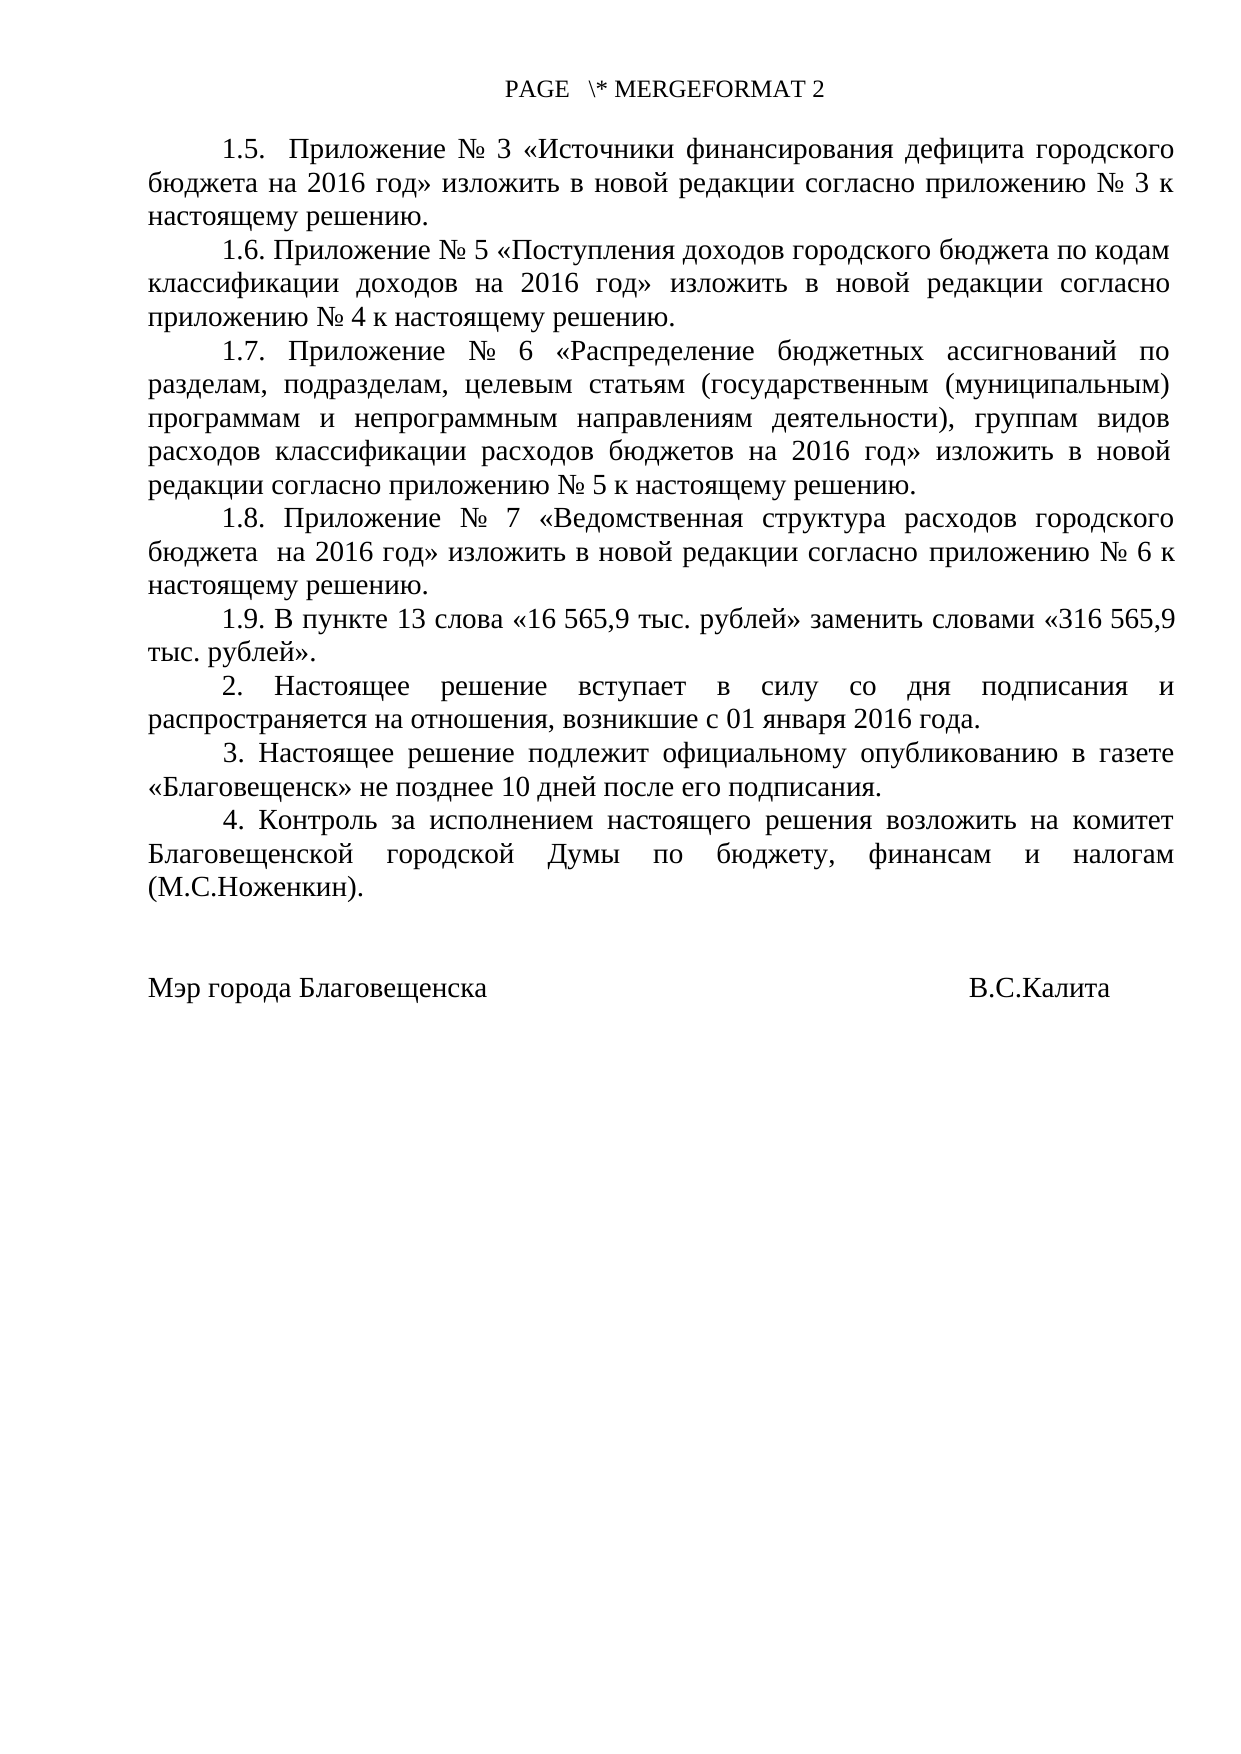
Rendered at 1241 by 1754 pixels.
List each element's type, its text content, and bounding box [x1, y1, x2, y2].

text 1.5. Приложение № 3 «Источники финансирования дефицита городского бюджета на 2016 год» изложить в новой редакции согласно приложению № 3 к настоящему решению. [148, 131, 1175, 232]
text 1.6. Приложение № 5 «Поступления доходов городского бюджета по кодам классификации доходов на 2016 год» изложить в новой редакции согласно приложению № 4 к настоящему решению. [148, 232, 1171, 333]
text 4. Контроль за исполнением настоящего решения возложить на комитет Благовещенской городской Думы по бюджету, финансам и налогам (М.С.Ноженкин). [148, 802, 1175, 903]
text Мэр города Благовещенска В.С.Калита [148, 970, 1175, 1003]
text 2. Настоящее решение вступает в силу со дня подписания и распространяется на отношения, возникшие с 01 января 2016 года. [148, 668, 1175, 735]
text 1.8. Приложение № 7 «Ведомственная структура расходов городского бюджета на 2016 год» изложить в новой редакции согласно приложению № 6 к настоящему решению. [148, 500, 1175, 601]
text 3. Настоящее решение подлежит официальному опубликованию в газете «Благовещенск» не позднее 10 дней после его подписания. [148, 735, 1175, 802]
text 1.9. В пункте 13 слова «16 565,9 тыс. рублей» заменить словами «316 565,9 тыс. рублей». [148, 601, 1175, 668]
text 1.7. Приложение № 6 «Распределение бюджетных ассигнований по разделам, подразделам, целевым статьям (государственным (муниципальным) программам и непрограммным направлениям деятельности), группам видов расходов классификации расходов бюджетов на 2016 год» изложить в новой редакции согласно приложению № 5 к настоящему решению. [148, 333, 1171, 500]
